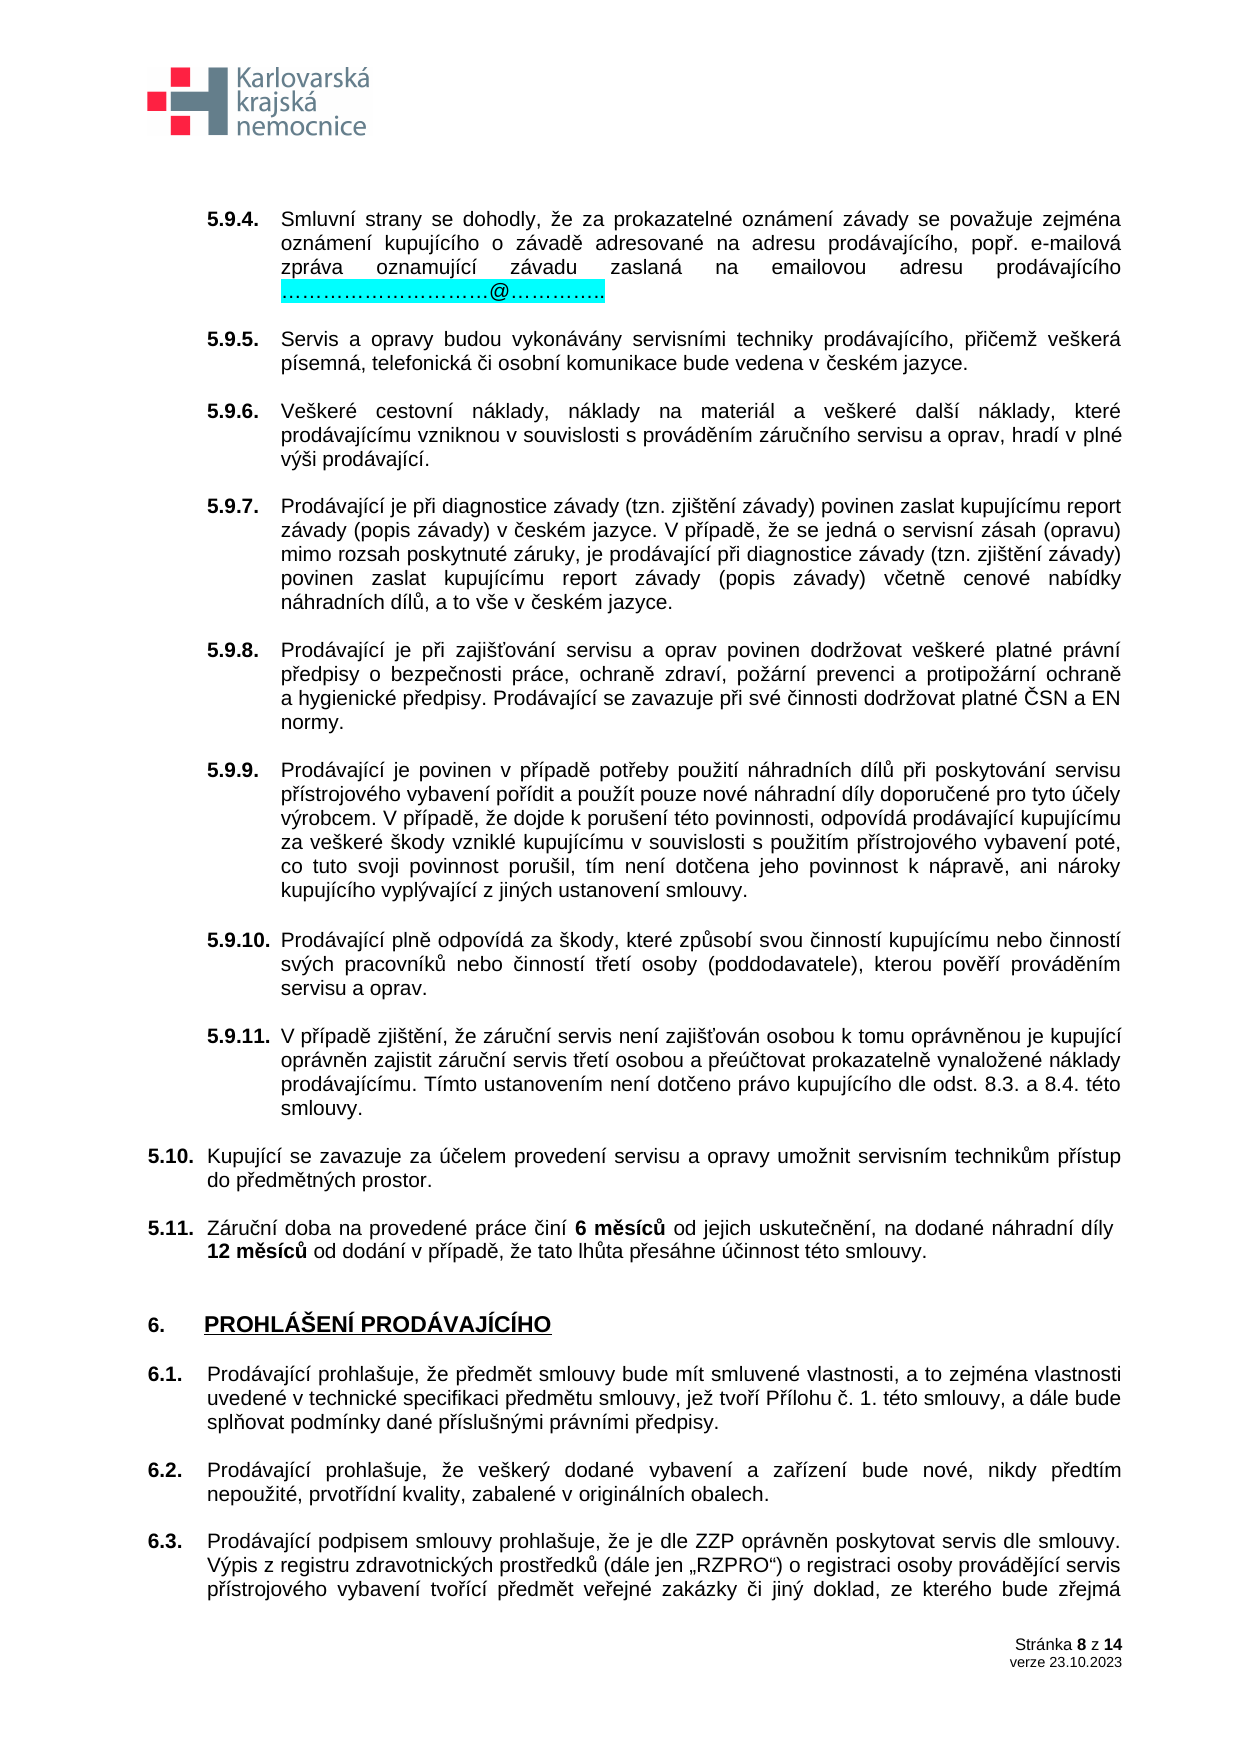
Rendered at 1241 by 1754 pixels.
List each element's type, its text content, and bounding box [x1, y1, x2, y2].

list PROHLÁŠENÍ PRODÁVAJÍCÍHO [148, 1311, 1122, 1338]
subtitle Kupující se zavazuje za účelem provedení servisu a opravy umožnit servisním technikům přístup do předmětných prostor. [148, 1143, 1122, 1191]
picture [147, 67, 373, 136]
subtitle V případě zjištění, že záruční servis není zajišťován osobou k tomu oprávněnou je kupující oprávněn zajistit záruční servis třetí osobou a přeúčtovat prokazatelně vynaložené náklady prodávajícímu. Tímto ustanovením není dotčeno právo kupujícího dle odst. 8.3. a 8.4. této smlouvy. [207, 1024, 1122, 1119]
subtitle Prodávající plně odpovídá za škody, které způsobí svou činností kupujícímu nebo činností svých pracovníků nebo činností třetí osoby (poddodavatele), kterou pověří prováděním servisu a oprav. [207, 928, 1122, 1000]
subtitle Prodávající je při diagnostice závady (tzn. zjištění závady) povinen zaslat kupujícímu report závady (popis závady) v českém jazyce. V případě, že se jedná o servisní zásah (opravu) mimo rozsah poskytnuté záruky, je prodávající při diagnostice závady (tzn. zjištění závady) povinen zaslat kupujícímu report závady (popis závady) včetně cenové nabídky náhradních dílů, a to vše v českém jazyce. [207, 494, 1122, 614]
subtitle Prodávající je povinen v případě potřeby použití náhradních dílů při poskytování servisu přístrojového vybavení pořídit a použít pouze nové náhradní díly doporučené pro tyto účely výrobcem. V případě, že dojde k porušení této povinnosti, odpovídá prodávající kupujícímu za veškeré škody vzniklé kupujícímu v souvislosti s použitím přístrojového vybavení poté, co tuto svoji povinnost porušil, tím není dotčena jeho povinnost k nápravě, ani nároky kupujícího vyplývající z jiných ustanovení smlouvy. [207, 758, 1122, 902]
subtitle Prodávající prohlašuje, že předmět smlouvy bude mít smluvené vlastnosti, a to zejména vlastnosti uvedené v technické specifikaci předmětu smlouvy, jež tvoří Přílohu č. 1. této smlouvy, a dále bude splňovat podmínky dané příslušnými právními předpisy. [148, 1362, 1122, 1433]
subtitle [148, 1529, 1122, 1601]
subtitle Prodávající je při zajišťování servisu a oprav povinen dodržovat veškeré platné právní předpisy o bezpečnosti práce, ochraně zdraví, požární prevenci a protipožární ochraně a hygienické předpisy. Prodávající se zavazuje při své činnosti dodržovat platné ČSN a EN normy. [207, 638, 1122, 734]
list Servis a opravy budou vykonávány servisními techniky prodávajícího, přičemž veškerá písemná, telefonická či osobní komunikace bude vedena v českém jazyce. [207, 327, 1122, 374]
list Smluvní strany se dohodly, že za prokazatelné oznámení závady se považuje zejména oznámení kupujícího o závadě adresované na adresu prodávajícího, popř. e-mailová zpráva oznamující závadu zaslaná na emailovou adresu prodávajícího …………………………@………….. [207, 207, 1122, 303]
subtitle Prodávající prohlašuje, že veškerý dodané vybavení a zařízení bude nové, nikdy předtím nepoužité, prvotřídní kvality, zabalené v originálních obalech. [148, 1457, 1122, 1505]
subtitle Záruční doba na provedené práce činí 6 měsíců od jejich uskutečnění, na dodané náhradní díly 12 měsíců od dodání v případě, že tato lhůta přesáhne účinnost této smlouvy. [148, 1215, 1122, 1263]
subtitle Veškeré cestovní náklady, náklady na materiál a veškeré další náklady, které prodávajícímu vzniknou v souvislosti s prováděním záručního servisu a oprav, hradí v plné výši prodávající. [207, 398, 1122, 470]
